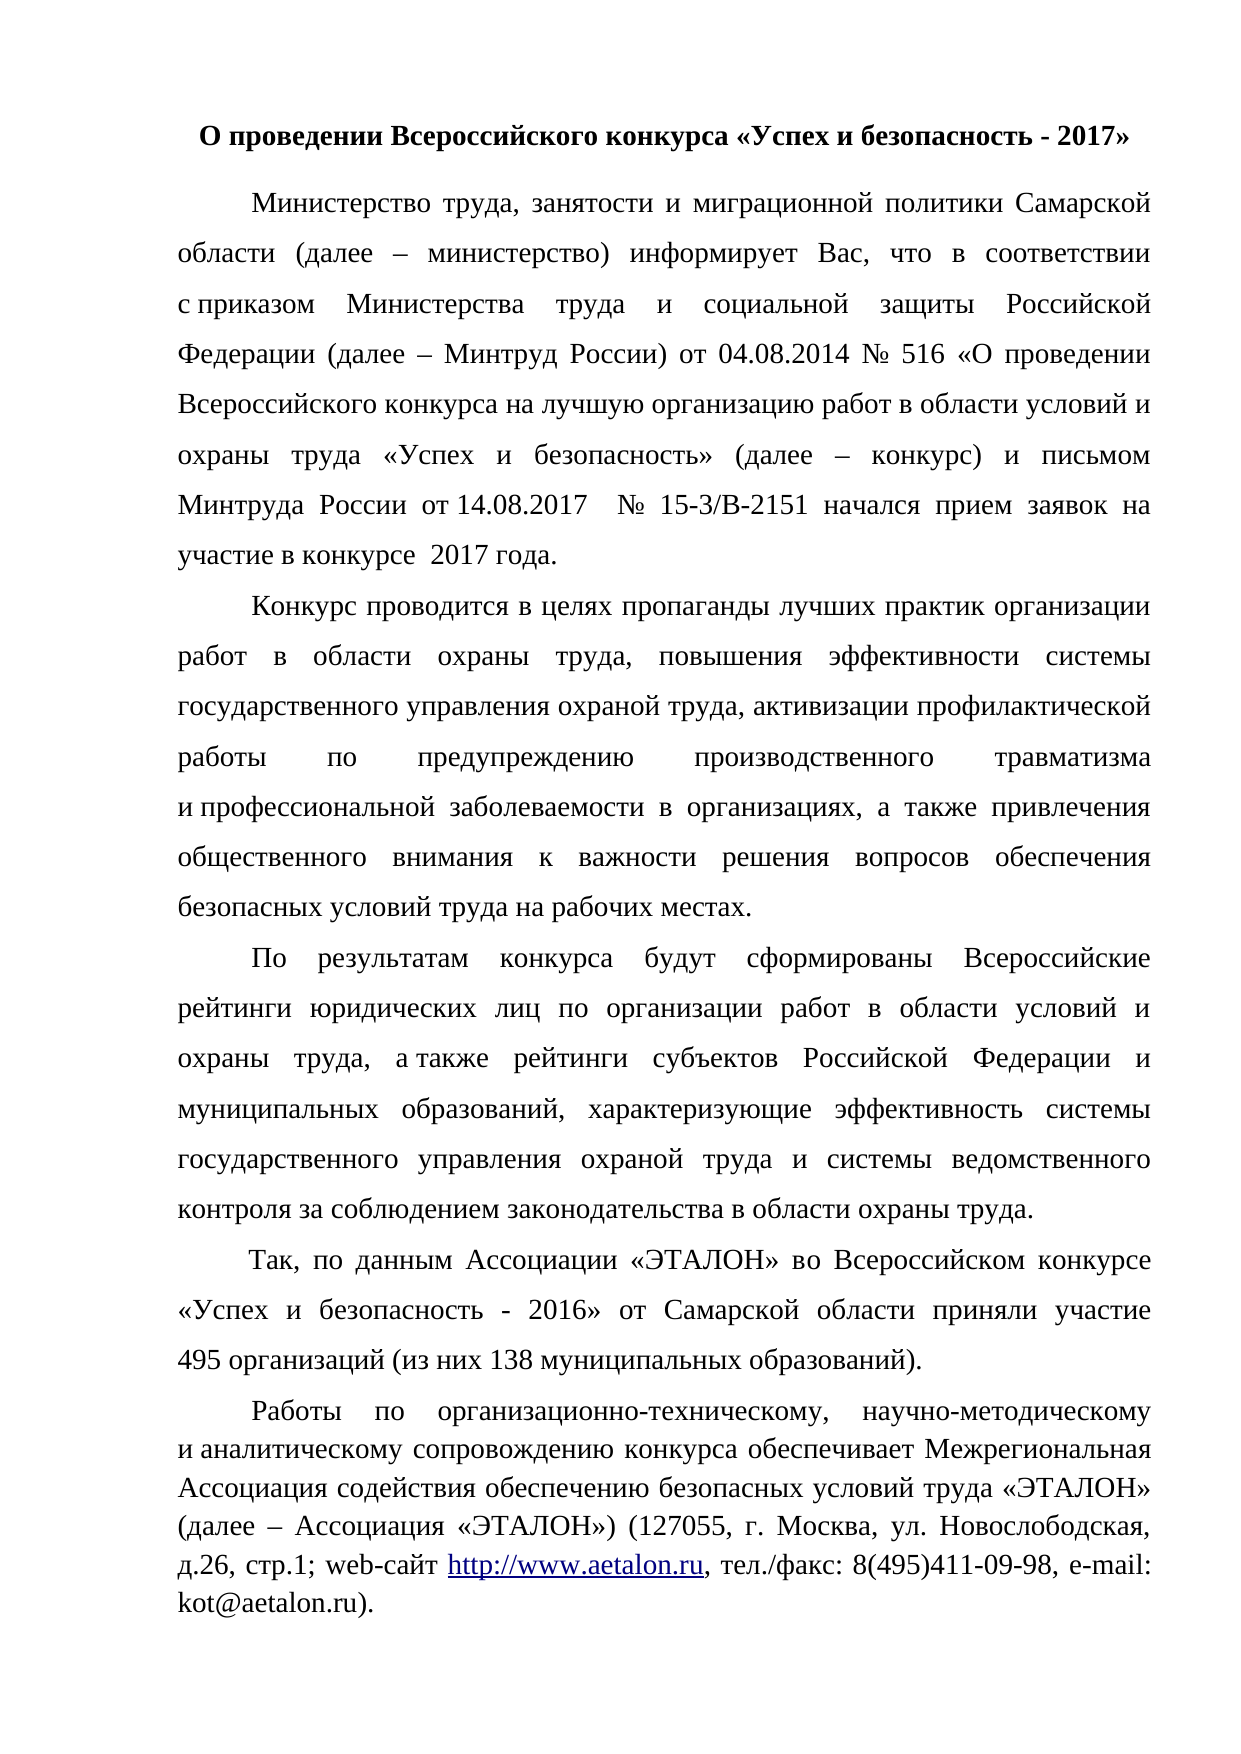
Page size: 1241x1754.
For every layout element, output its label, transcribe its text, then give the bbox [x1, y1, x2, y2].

text По результатам конкурса будут сформированы Всероссийские рейтинги юридических лиц по организации работ в области условий и охраны труда, а также рейтинги субъектов Российской Федерации и муниципальных образований, характеризующие эффективность системы государственного управления охраной труда и системы ведомственного контроля за соблюдением законодательства в области охраны труда. [177, 940, 1152, 1225]
text О проведении Всероссийского конкурса «Успех и безопасность - 2017» [177, 118, 1152, 152]
text Работы по организационно-техническому, научно-методическому и аналитическому сопровождению конкурса обеспечивает Межрегиональная Ассоциация содействия обеспечению безопасных условий труда «ЭТАЛОН» (далее – Ассоциация «ЭТАЛОН») (127055, г. Москва, ул. Новослободская, д.26, стр.1; web-сайт http://www.aetalon.ru, тел./факс: 8(495)411-09-98, e-mail: kot@aetalon.ru). [177, 1393, 1152, 1619]
text Конкурс проводится в целях пропаганды лучших практик организации работ в области охраны труда, повышения эффективности системы государственного управления охраной труда, активизации профилактической работы по предупреждению производственного травматизма и профессиональной заболеваемости в организациях, а также привлечения общественного внимания к важности решения вопросов обеспечения безопасных условий труда на рабочих местах. [177, 588, 1152, 923]
text Так, по данным Ассоциации «ЭТАЛОН» во Всероссийском конкурсе «Успех и безопасность - 2016» от Самарской области приняли участие 495 организаций (из них 138 муниципальных образований). [177, 1242, 1152, 1376]
text Министерство труда, занятости и миграционной политики Самарской области (далее – министерство) информирует Вас, что в соответствии с приказом Министерства труда и социальной защиты Российской Федерации (далее – Минтруд России) от 04.08.2014 № 516 «О проведении Всероссийского конкурса на лучшую организацию работ в области условий и охраны труда «Успех и безопасность» (далее – конкурс) и письмом Минтруда России от 14.08.2017 № 15-3/В-2151 начался прием заявок на участие в конкурсе 2017 года. [177, 185, 1152, 571]
